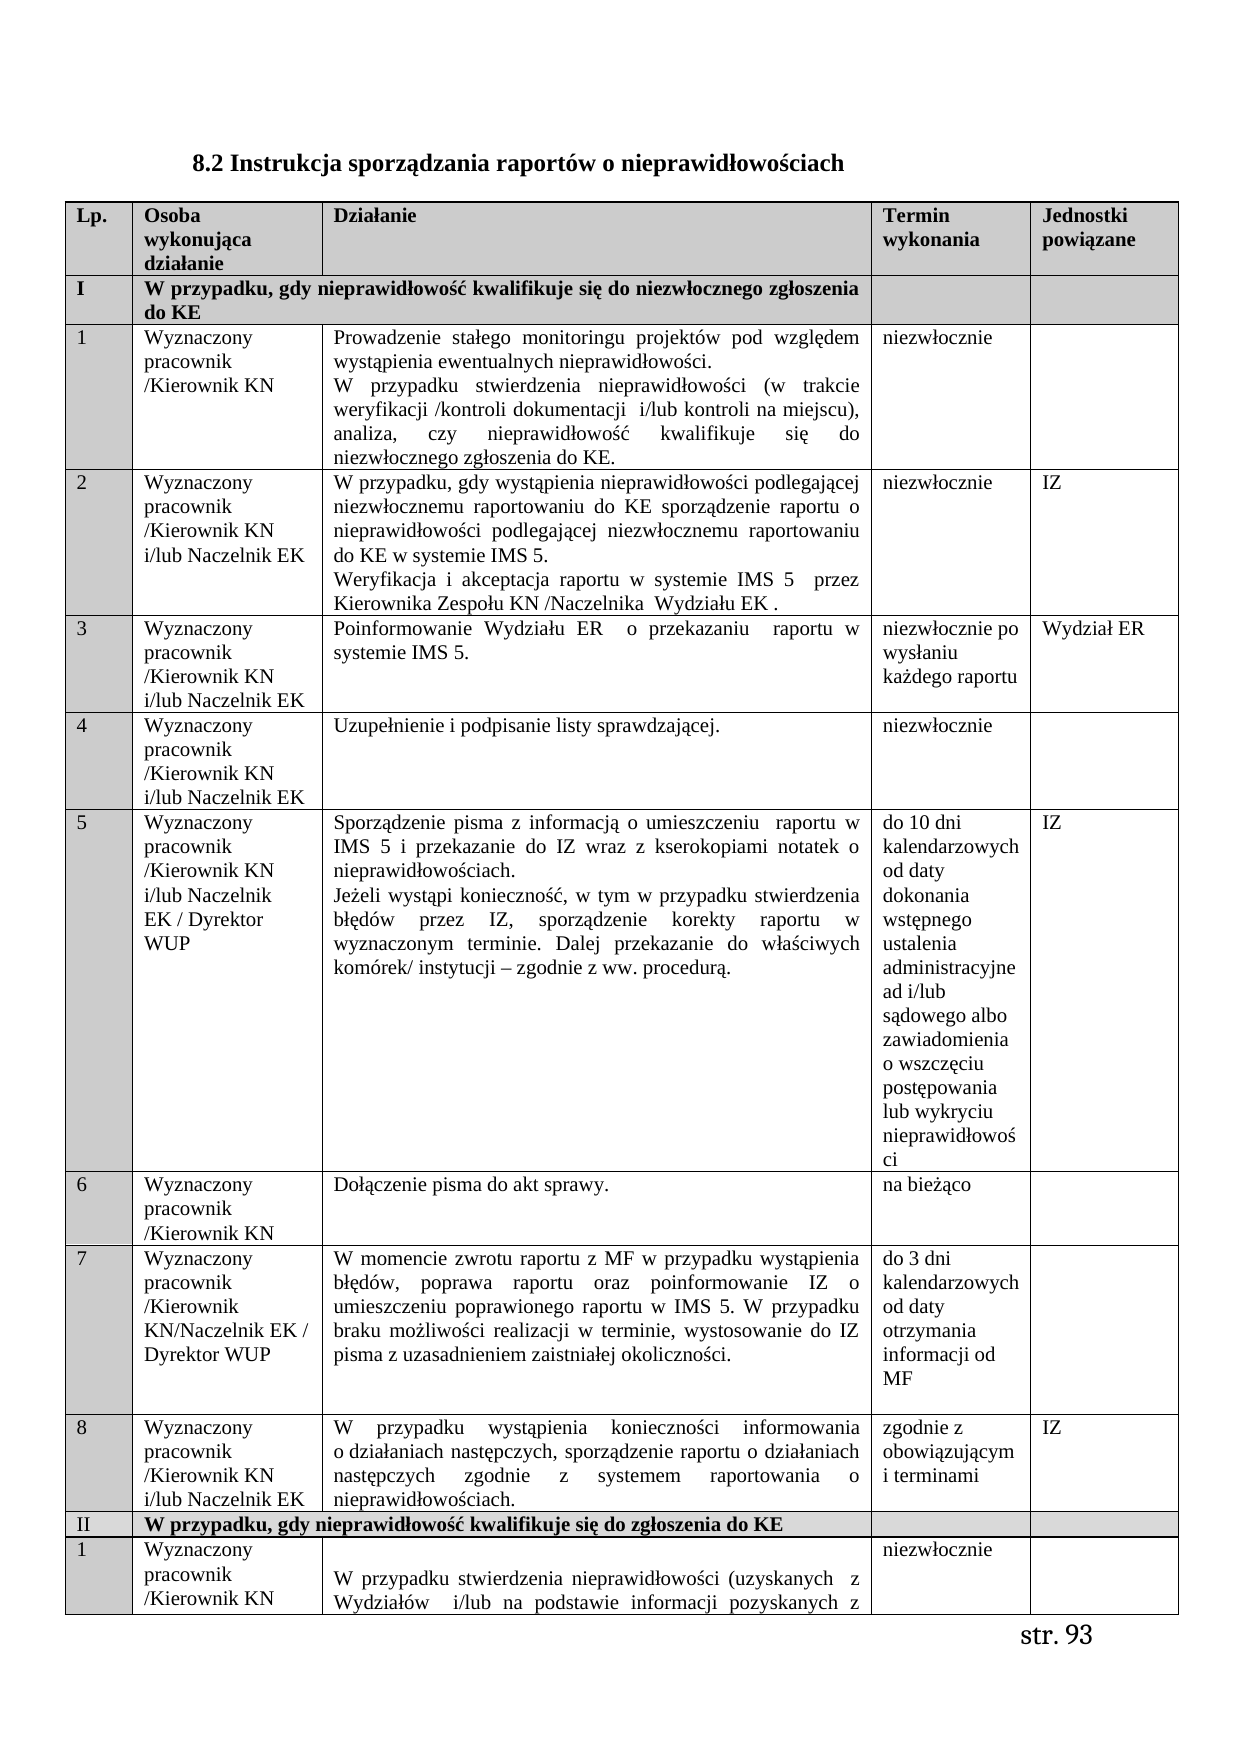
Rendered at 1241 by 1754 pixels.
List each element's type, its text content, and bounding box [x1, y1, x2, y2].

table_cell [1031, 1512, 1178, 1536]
subtitle Instrukcja sporządzania raportów o nieprawidłowościach [192, 148, 1092, 176]
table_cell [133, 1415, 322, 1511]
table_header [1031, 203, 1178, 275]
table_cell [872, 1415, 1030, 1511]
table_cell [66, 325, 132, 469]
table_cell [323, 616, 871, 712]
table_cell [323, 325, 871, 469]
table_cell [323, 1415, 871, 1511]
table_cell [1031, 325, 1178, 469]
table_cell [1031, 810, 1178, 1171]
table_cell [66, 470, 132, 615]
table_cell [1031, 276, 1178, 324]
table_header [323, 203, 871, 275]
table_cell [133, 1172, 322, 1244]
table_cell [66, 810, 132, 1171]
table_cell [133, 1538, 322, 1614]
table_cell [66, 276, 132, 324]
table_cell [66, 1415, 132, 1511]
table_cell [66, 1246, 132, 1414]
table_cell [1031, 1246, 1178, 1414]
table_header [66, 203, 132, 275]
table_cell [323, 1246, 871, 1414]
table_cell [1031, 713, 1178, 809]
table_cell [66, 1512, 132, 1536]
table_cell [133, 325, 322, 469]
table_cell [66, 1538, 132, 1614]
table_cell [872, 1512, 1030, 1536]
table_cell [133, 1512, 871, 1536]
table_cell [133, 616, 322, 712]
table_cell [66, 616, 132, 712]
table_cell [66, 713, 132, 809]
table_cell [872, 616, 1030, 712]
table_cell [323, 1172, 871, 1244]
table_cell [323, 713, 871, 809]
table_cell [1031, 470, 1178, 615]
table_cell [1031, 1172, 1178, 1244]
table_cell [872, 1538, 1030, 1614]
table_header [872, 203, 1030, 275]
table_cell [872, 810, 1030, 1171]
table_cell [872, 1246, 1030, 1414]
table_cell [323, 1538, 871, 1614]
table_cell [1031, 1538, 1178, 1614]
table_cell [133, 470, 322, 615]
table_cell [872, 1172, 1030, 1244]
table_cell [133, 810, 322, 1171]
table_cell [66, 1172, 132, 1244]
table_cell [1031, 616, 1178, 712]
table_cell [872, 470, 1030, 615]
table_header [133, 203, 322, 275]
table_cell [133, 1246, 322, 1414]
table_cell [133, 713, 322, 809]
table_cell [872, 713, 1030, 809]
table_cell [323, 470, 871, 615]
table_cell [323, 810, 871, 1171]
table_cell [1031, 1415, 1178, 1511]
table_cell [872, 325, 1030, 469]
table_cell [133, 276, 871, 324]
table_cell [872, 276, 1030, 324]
